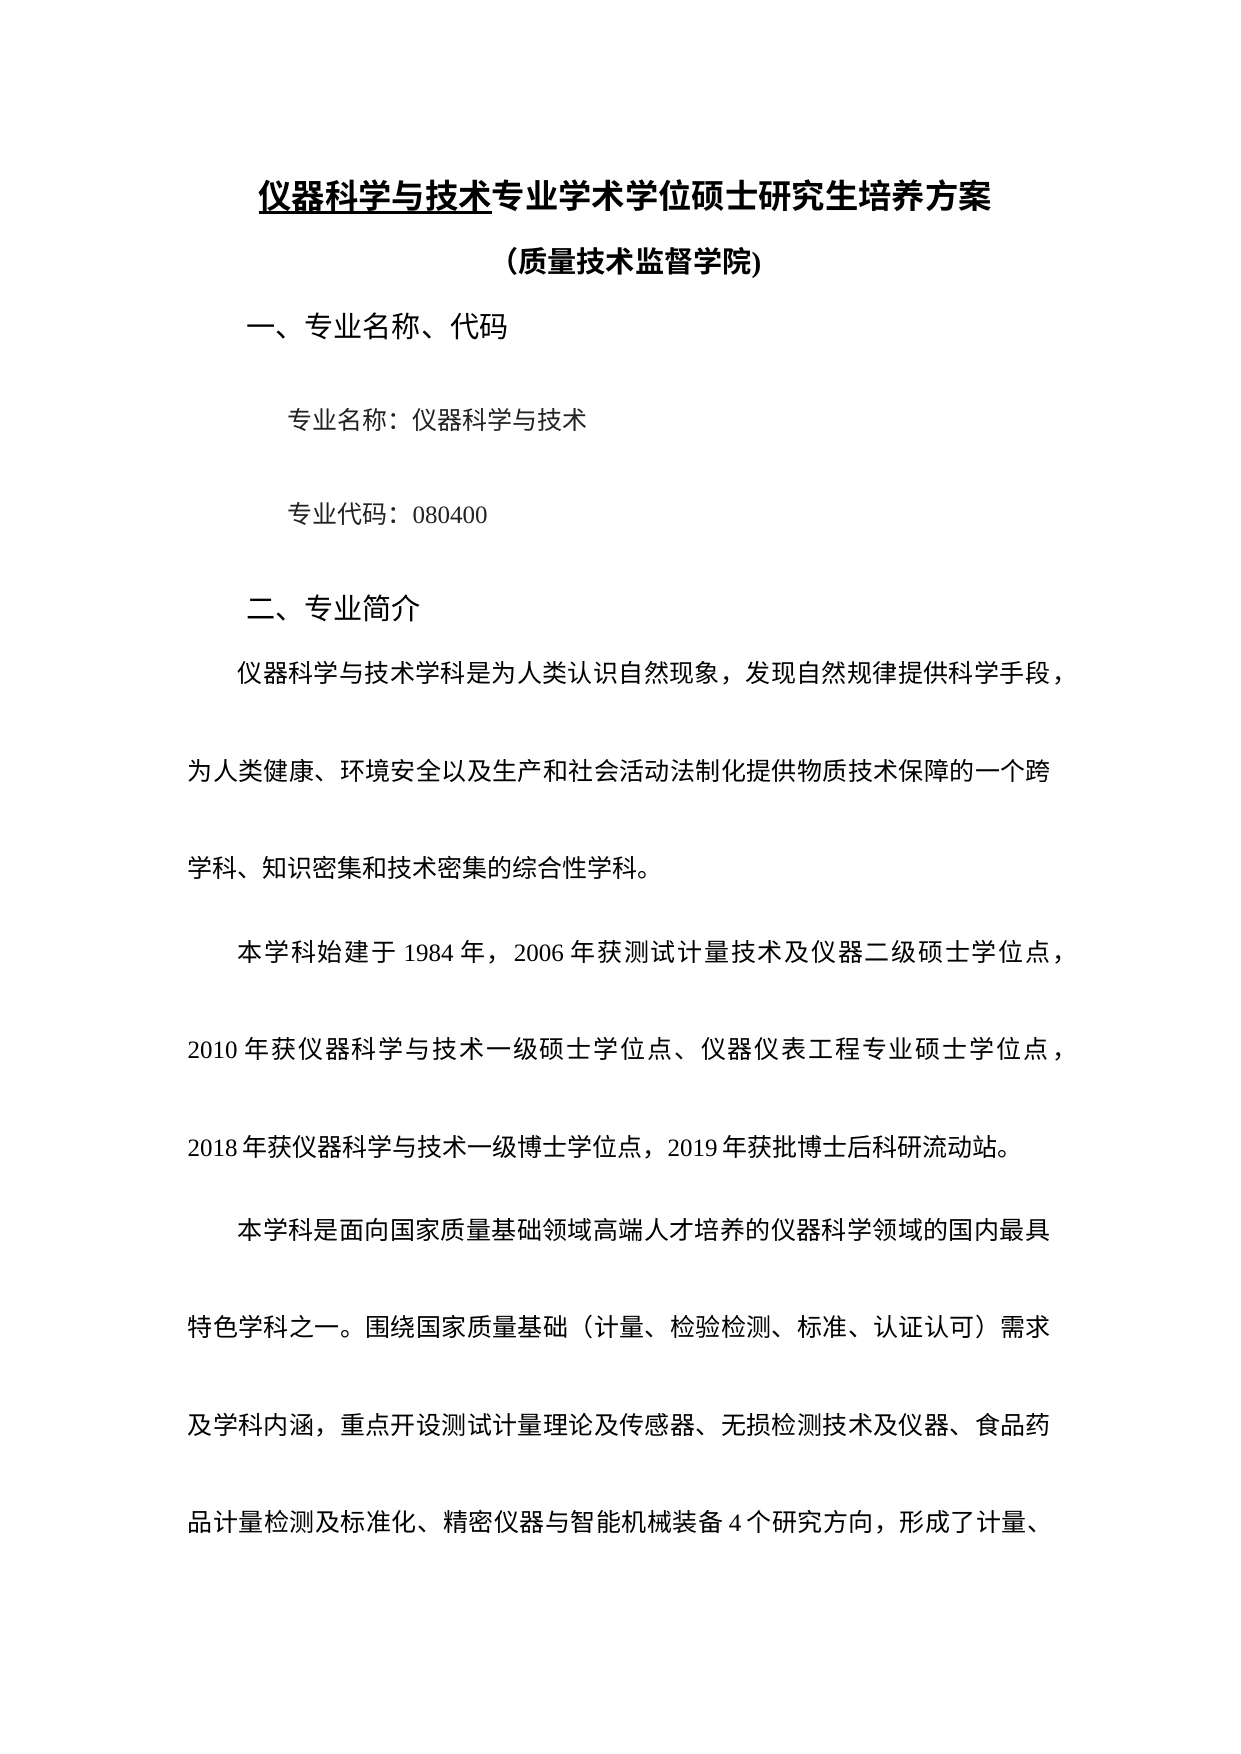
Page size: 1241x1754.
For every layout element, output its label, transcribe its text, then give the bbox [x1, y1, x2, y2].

text 仪器科学与技术学科是为人类认识自然现象，发现自然规律提供科学手段，为人类健康、环境安全以及生产和社会活动法制化提供物质技术保障的一个跨学科、知识密集和技术密集的综合性学科。 [187, 639, 1053, 899]
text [187, 1196, 1053, 1553]
text 专业代码：080400 [187, 480, 1053, 545]
text 专业名称：仪器科学与技术 [187, 386, 1053, 451]
text （质量技术监督学院) [221, 227, 1029, 292]
text 仪器科学与技术专业学术学位硕士研究生培养方案 [221, 162, 1029, 227]
text 本学科始建于1984年，2006年获测试计量技术及仪器二级硕士学位点，2010年获仪器科学与技术一级硕士学位点、仪器仪表工程专业硕士学位点，2018年获仪器科学与技术一级博士学位点，2019年获批博士后科研流动站。 [187, 918, 1053, 1178]
text 一、专业名称、代码 [187, 292, 1053, 357]
text 二、专业简介 [187, 574, 1053, 639]
